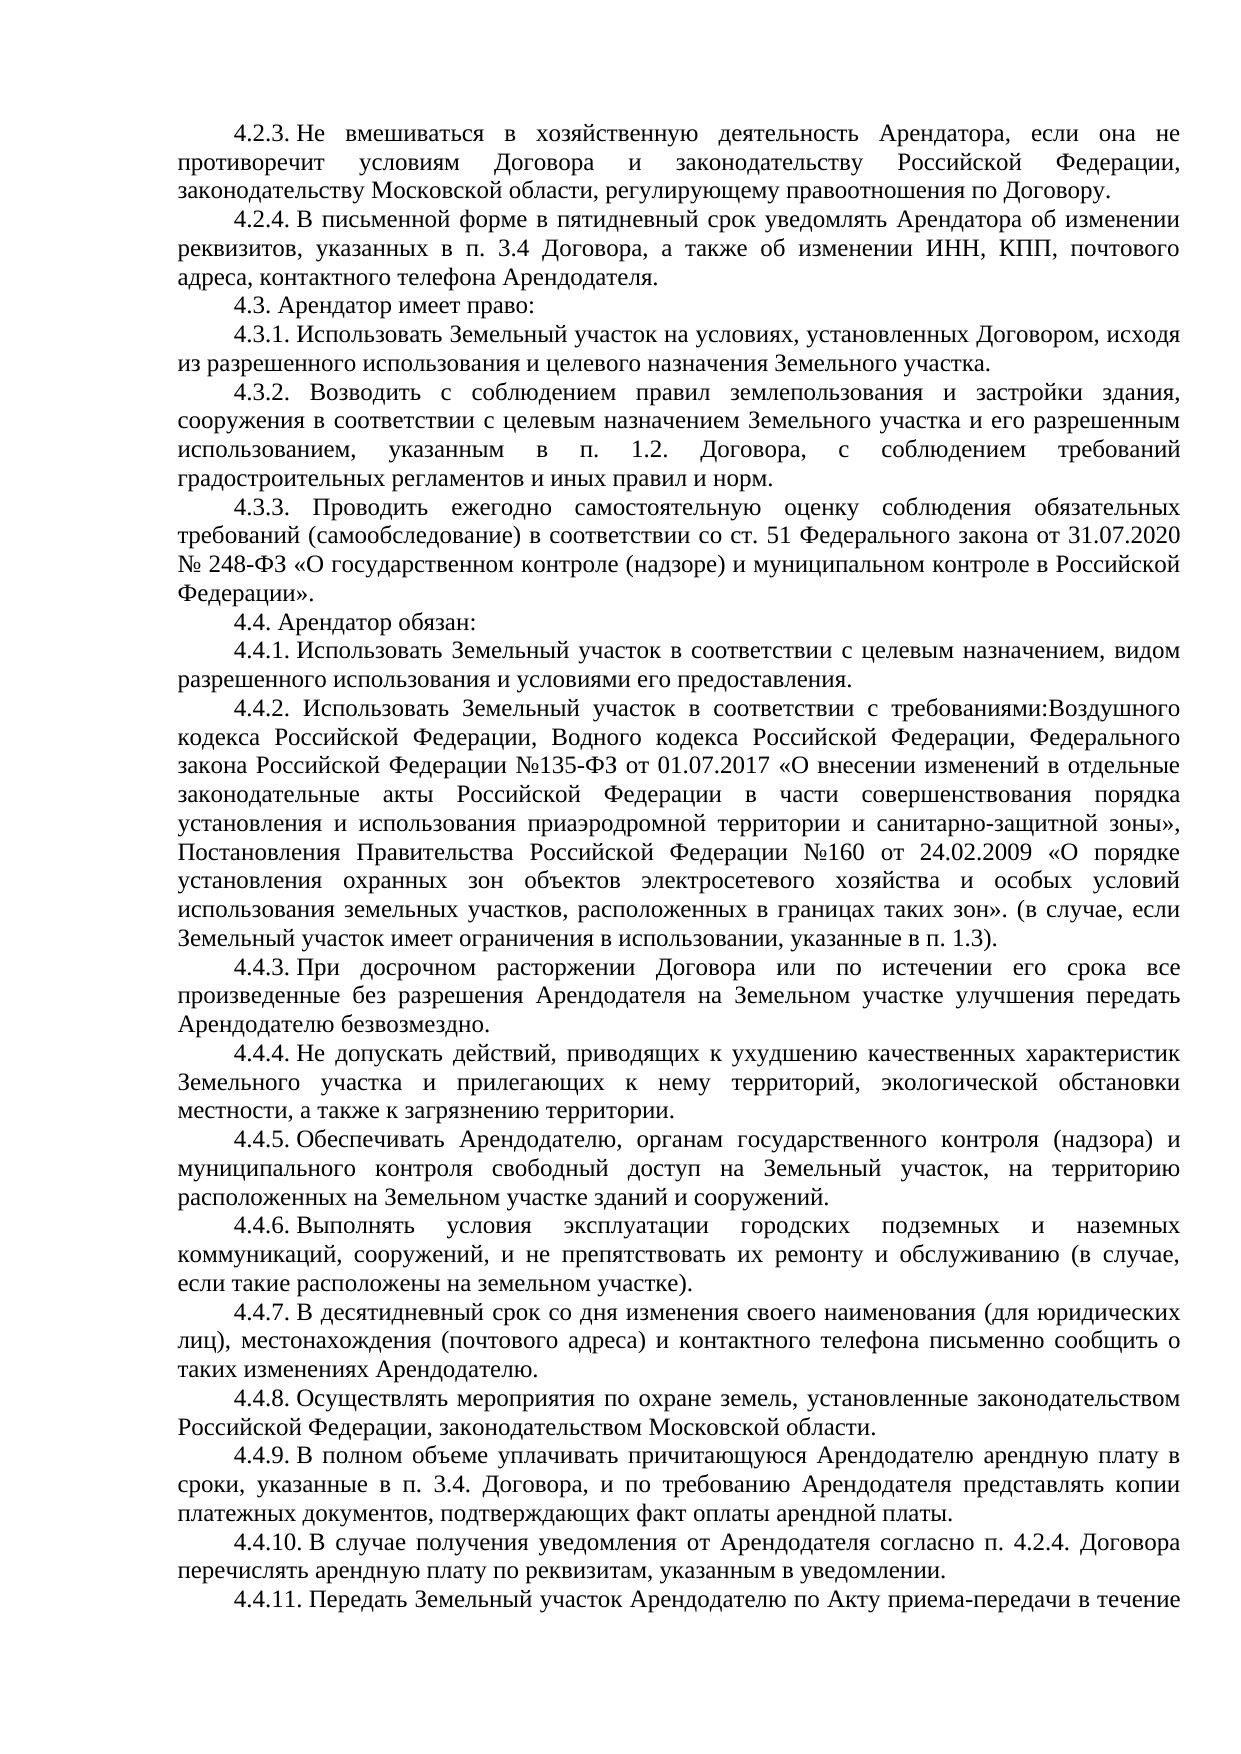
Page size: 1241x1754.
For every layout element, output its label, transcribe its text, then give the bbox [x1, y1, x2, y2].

text 4.4.7. В десятидневный срок со дня изменения своего наименования (для юридических лиц), местонахождения (почтового адреса) и контактного телефона письменно сообщить о таких изменениях Арендодателю. [177, 1297, 1181, 1383]
text 4.4.6. Выполнять условия эксплуатации городских подземных и наземных коммуникаций, сооружений, и не препятствовать их ремонту и обслуживанию (в случае, если такие расположены на земельном участке). [177, 1211, 1181, 1297]
text 4.2.4. В письменной форме в пятидневный срок уведомлять Арендатора об изменении реквизитов, указанных в п. 3.4 Договора, а также об изменении ИНН, КПП, почтового адреса, контактного телефона Арендодателя. [177, 204, 1181, 291]
text 4.4.10. В случае получения уведомления от Арендодателя согласно п. 4.2.4. Договора перечислять арендную плату по реквизитам, указанным в уведомлении. [177, 1527, 1181, 1584]
text 4.3.2. Возводить с соблюдением правил землепользования и застройки здания, сооружения в соответствии с целевым назначением Земельного участка и его разрешенным использованием, указанным в п. 1.2. Договора, с соблюдением требований градостроительных регламентов и иных правил и норм. [177, 377, 1181, 492]
text 4.4.4. Не допускать действий, приводящих к ухудшению качественных характеристик Земельного участка и прилегающих к нему территорий, экологической обстановки местности, а также к загрязнению территории. [177, 1038, 1181, 1124]
text 4.2.3. Не вмешиваться в хозяйственную деятельность Арендатора, если она не противоречит условиям Договора и законодательству Российской Федерации, законодательству Московской области, регулирующему правоотношения по Договору. [177, 118, 1181, 204]
text 4.4.5. Обеспечивать Арендодателю, органам государственного контроля (надзора) и муниципального контроля свободный доступ на Земельный участок, на территорию расположенных на Земельном участке зданий и сооружений. [177, 1124, 1181, 1211]
text 4.4.3. При досрочном расторжении Договора или по истечении его срока все произведенные без разрешения Арендодателя на Земельном участке улучшения передать Арендодателю безвозмездно. [177, 952, 1181, 1038]
text 4.4.9. В полном объеме уплачивать причитающуюся Арендодателю арендную плату в сроки, указанные в п. 3.4. Договора, и по требованию Арендодателя представлять копии платежных документов, подтверждающих факт оплаты арендной платы. [177, 1441, 1181, 1527]
text 4.4.1. Использовать Земельный участок в соответствии с целевым назначением, видом разрешенного использования и условиями его предоставления. [177, 636, 1181, 693]
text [177, 1584, 1181, 1613]
text 4.4.2. Использовать Земельный участок в соответствии с требованиями:Воздушного кодекса Российской Федерации, Водного кодекса Российской Федерации, Федерального закона Российской Федерации №135-ФЗ от 01.07.2017 «О внесении изменений в отдельные законодательные акты Российской Федерации в части совершенствования порядка установления и использования приаэродромной территории и санитарно-защитной зоны», Постановления Правительства Российской Федерации №160 от 24.02.2009 «О порядке установления охранных зон объектов электросетевого хозяйства и особых условий использования земельных участков, расположенных в границах таких зон». (в случае, если Земельный участок имеет ограничения в использовании, указанные в п. 1.3). [177, 693, 1181, 952]
text 4.4. Арендатор обязан: [177, 607, 1181, 636]
text 4.3.3. Проводить ежегодно самостоятельную оценку соблюдения обязательных требований (самообследование) в соответствии со ст. 51 Федерального закона от 31.07.2020 № 248-ФЗ «О государственном контроле (надзоре) и муниципальном контроле в Российской Федерации». [177, 492, 1181, 607]
text 4.4.8. Осуществлять мероприятия по охране земель, установленные законодательством Российской Федерации, законодательством Московской области. [177, 1383, 1181, 1441]
text 4.3. Арендатор имеет право: [177, 291, 1181, 319]
text 4.3.1. Использовать Земельный участок на условиях, установленных Договором, исходя из разрешенного использования и целевого назначения Земельного участка. [177, 319, 1181, 377]
